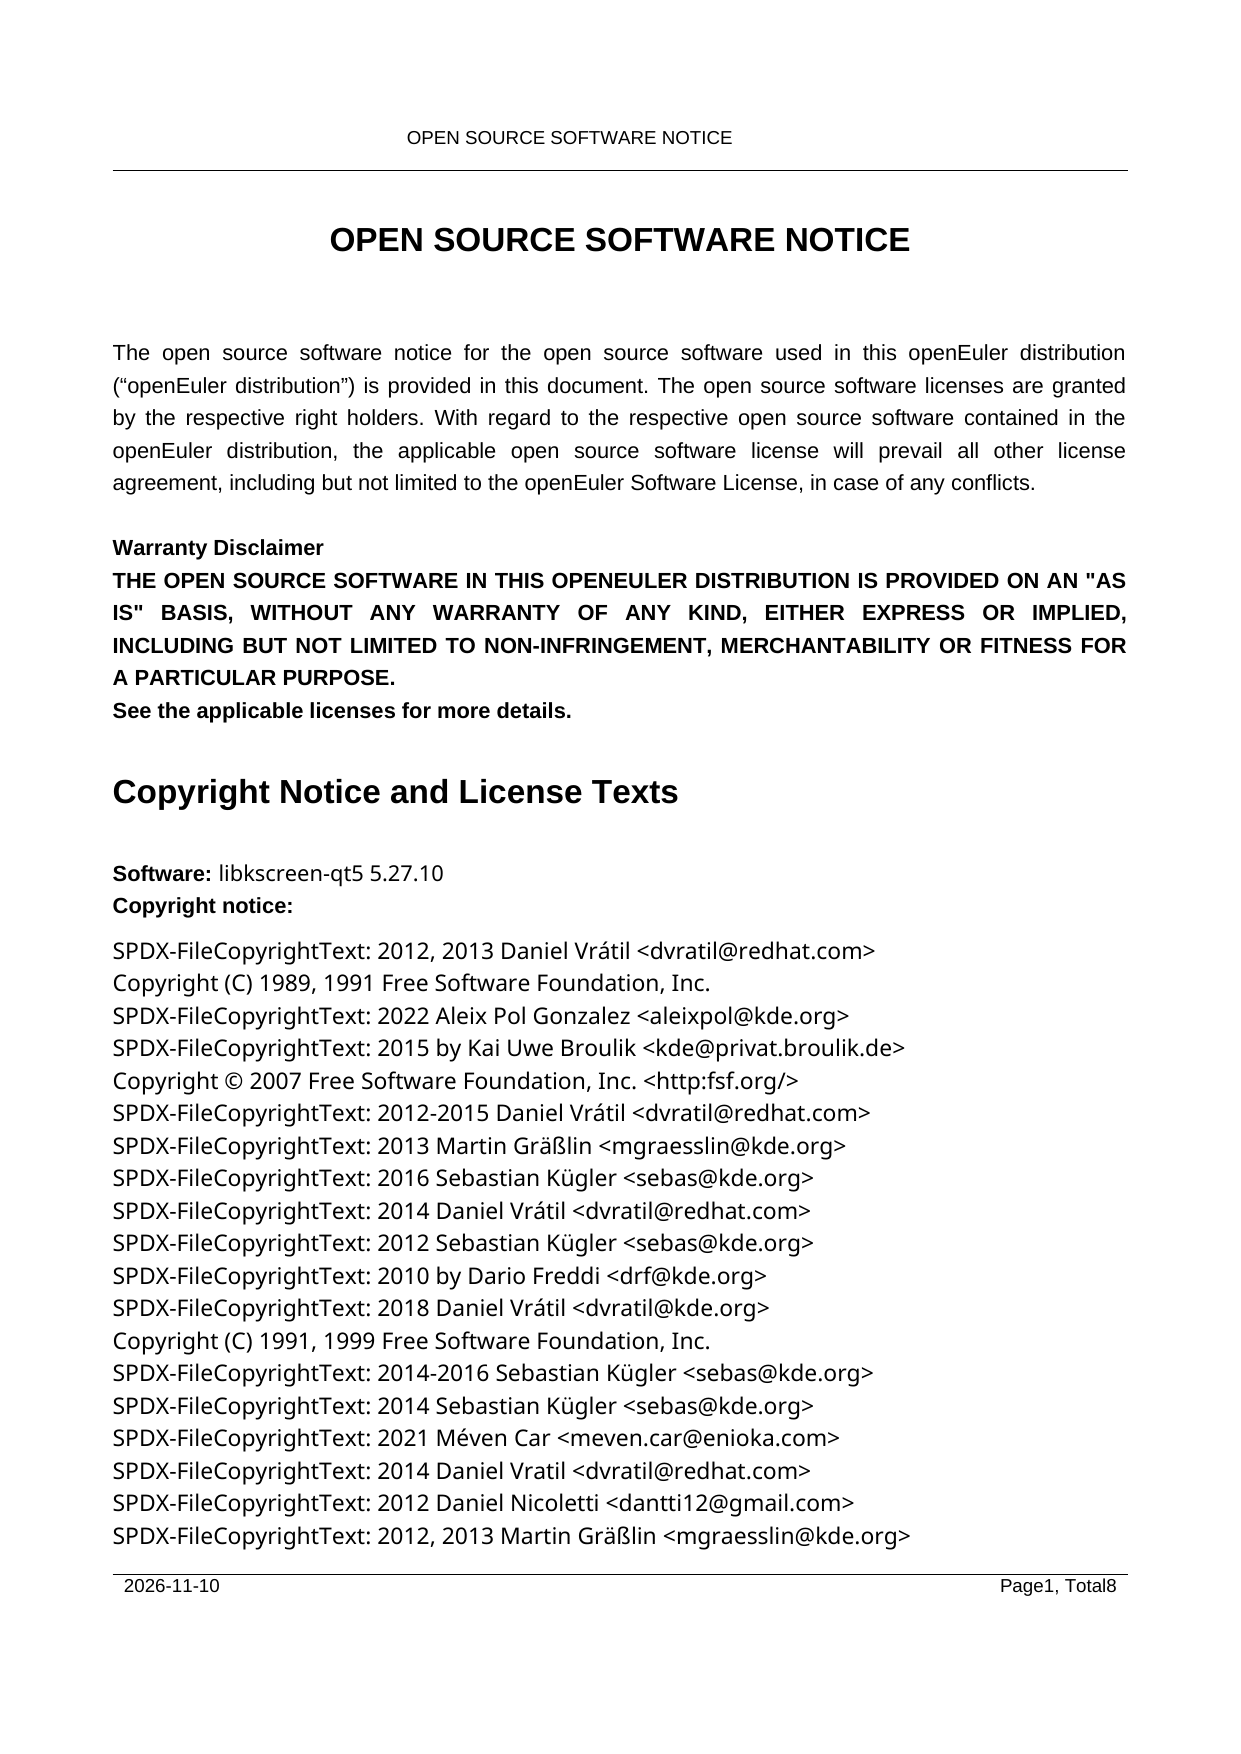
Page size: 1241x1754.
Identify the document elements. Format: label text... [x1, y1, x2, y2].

title Software: libkscreen-qt5 5.27.10 [112, 856, 1128, 889]
text OPEN SOURCE SOFTWARE NOTICE [112, 206, 1128, 271]
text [112, 934, 1128, 1551]
text The open source software notice for the open source software used in this openEuler distribution (“openEuler distribution”) is provided in this document. The open source software licenses are granted by the respective right holders. With regard to the respective open source software contained in the openEuler distribution, the applicable open source software license will prevail all other license agreement, including but not limited to the openEuler Software License, in case of any conflicts. [112, 336, 1128, 499]
text Copyright notice: [112, 889, 1128, 921]
text THE OPEN SOURCE SOFTWARE IN THIS OPENEULER DISTRIBUTION IS PROVIDED ON AN "AS IS" BASIS, WITHOUT ANY WARRANTY OF ANY KIND, EITHER EXPRESS OR IMPLIED, INCLUDING BUT NOT LIMITED TO NON-INFRINGEMENT, MERCHANTABILITY OR FITNESS FOR A PARTICULAR PURPOSE. See the applicable licenses for more details. [112, 564, 1128, 726]
text Warranty Disclaimer [112, 531, 1128, 564]
text Copyright Notice and License Texts [112, 759, 1128, 824]
